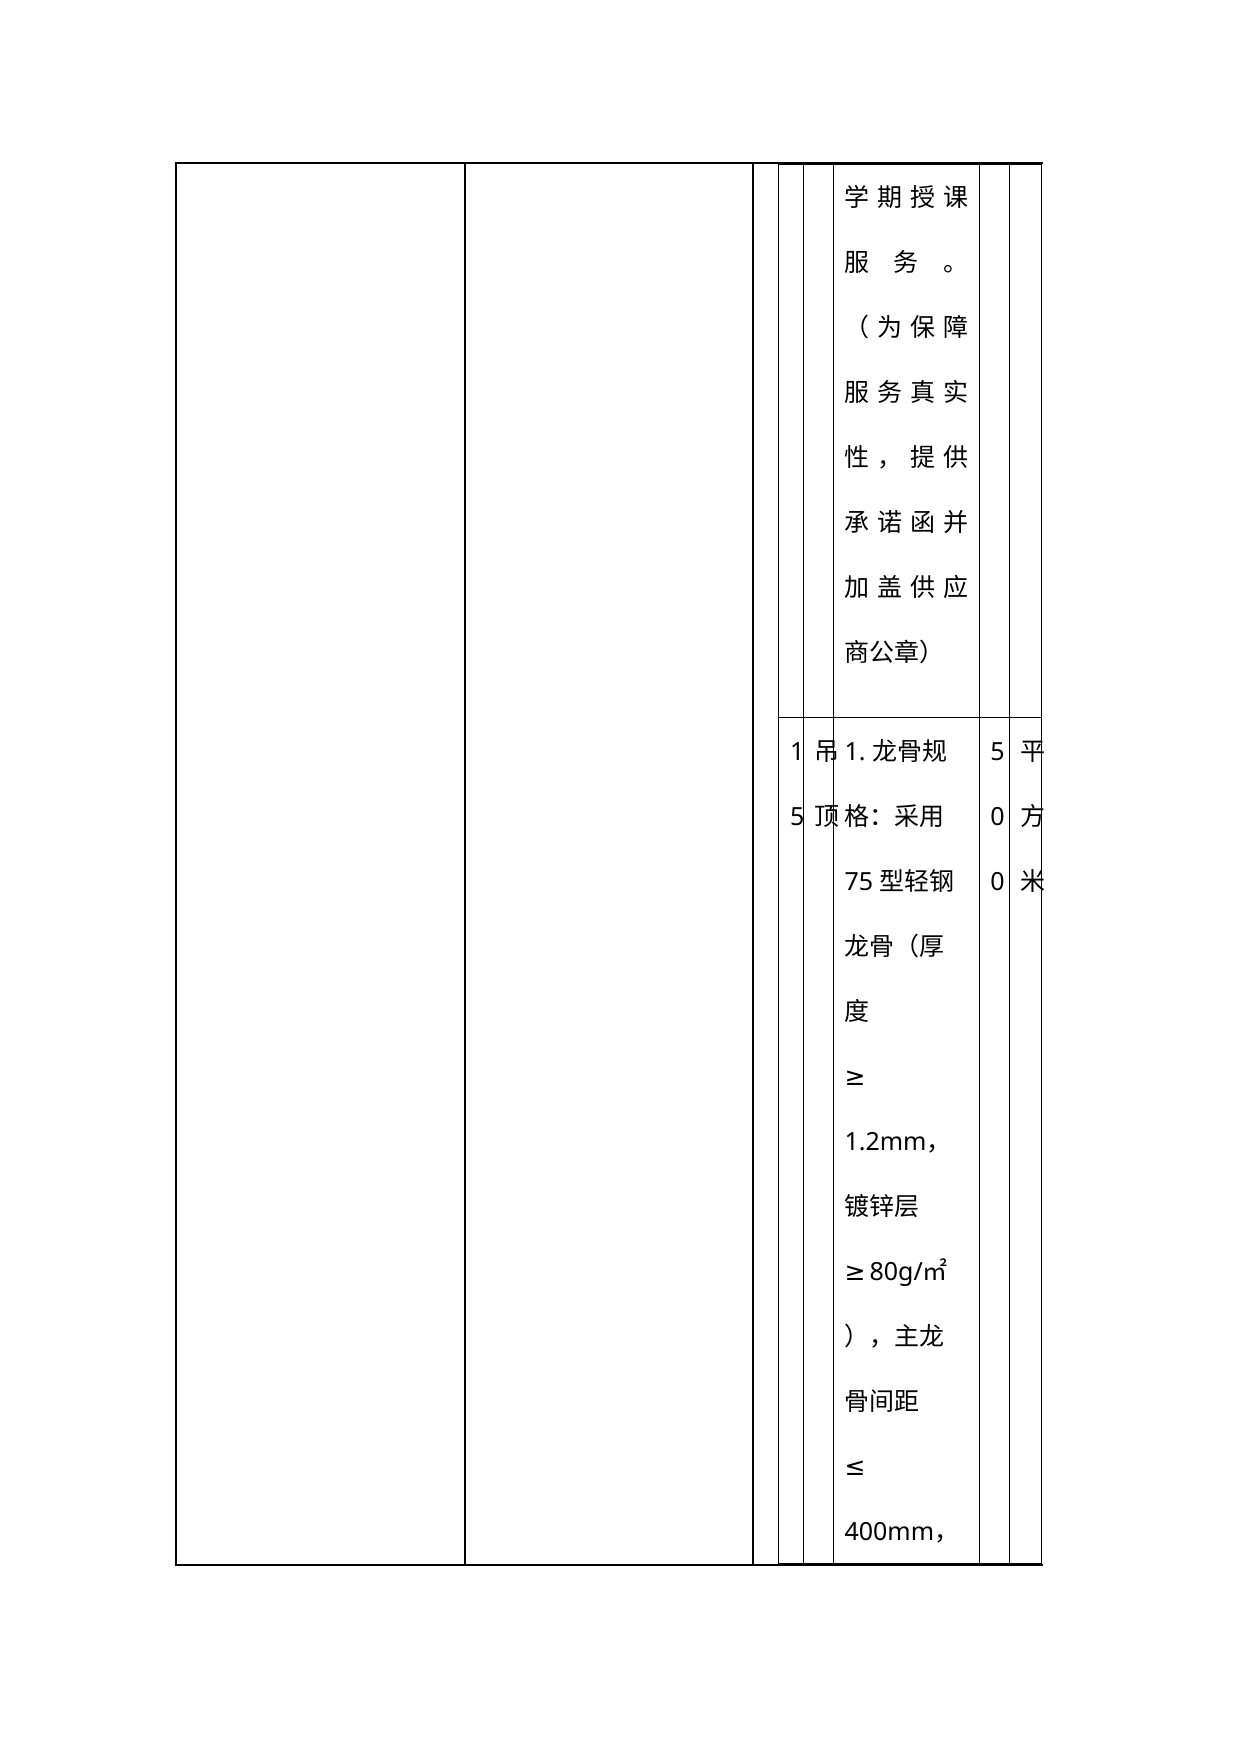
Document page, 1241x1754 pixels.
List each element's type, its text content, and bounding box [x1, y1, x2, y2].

table_cell [804, 718, 833, 1563]
table_cell [779, 165, 803, 717]
table_cell [804, 165, 833, 717]
table_cell [1010, 718, 1041, 1563]
table_cell [779, 718, 803, 1563]
table_cell 1 [177, 164, 464, 1564]
table_cell ★ [466, 164, 752, 1564]
table_cell [980, 718, 1009, 1563]
table_cell [980, 165, 1009, 717]
table_cell [1010, 165, 1041, 717]
table_cell [834, 165, 979, 717]
table_cell [754, 164, 778, 1564]
table_cell [834, 718, 979, 1563]
